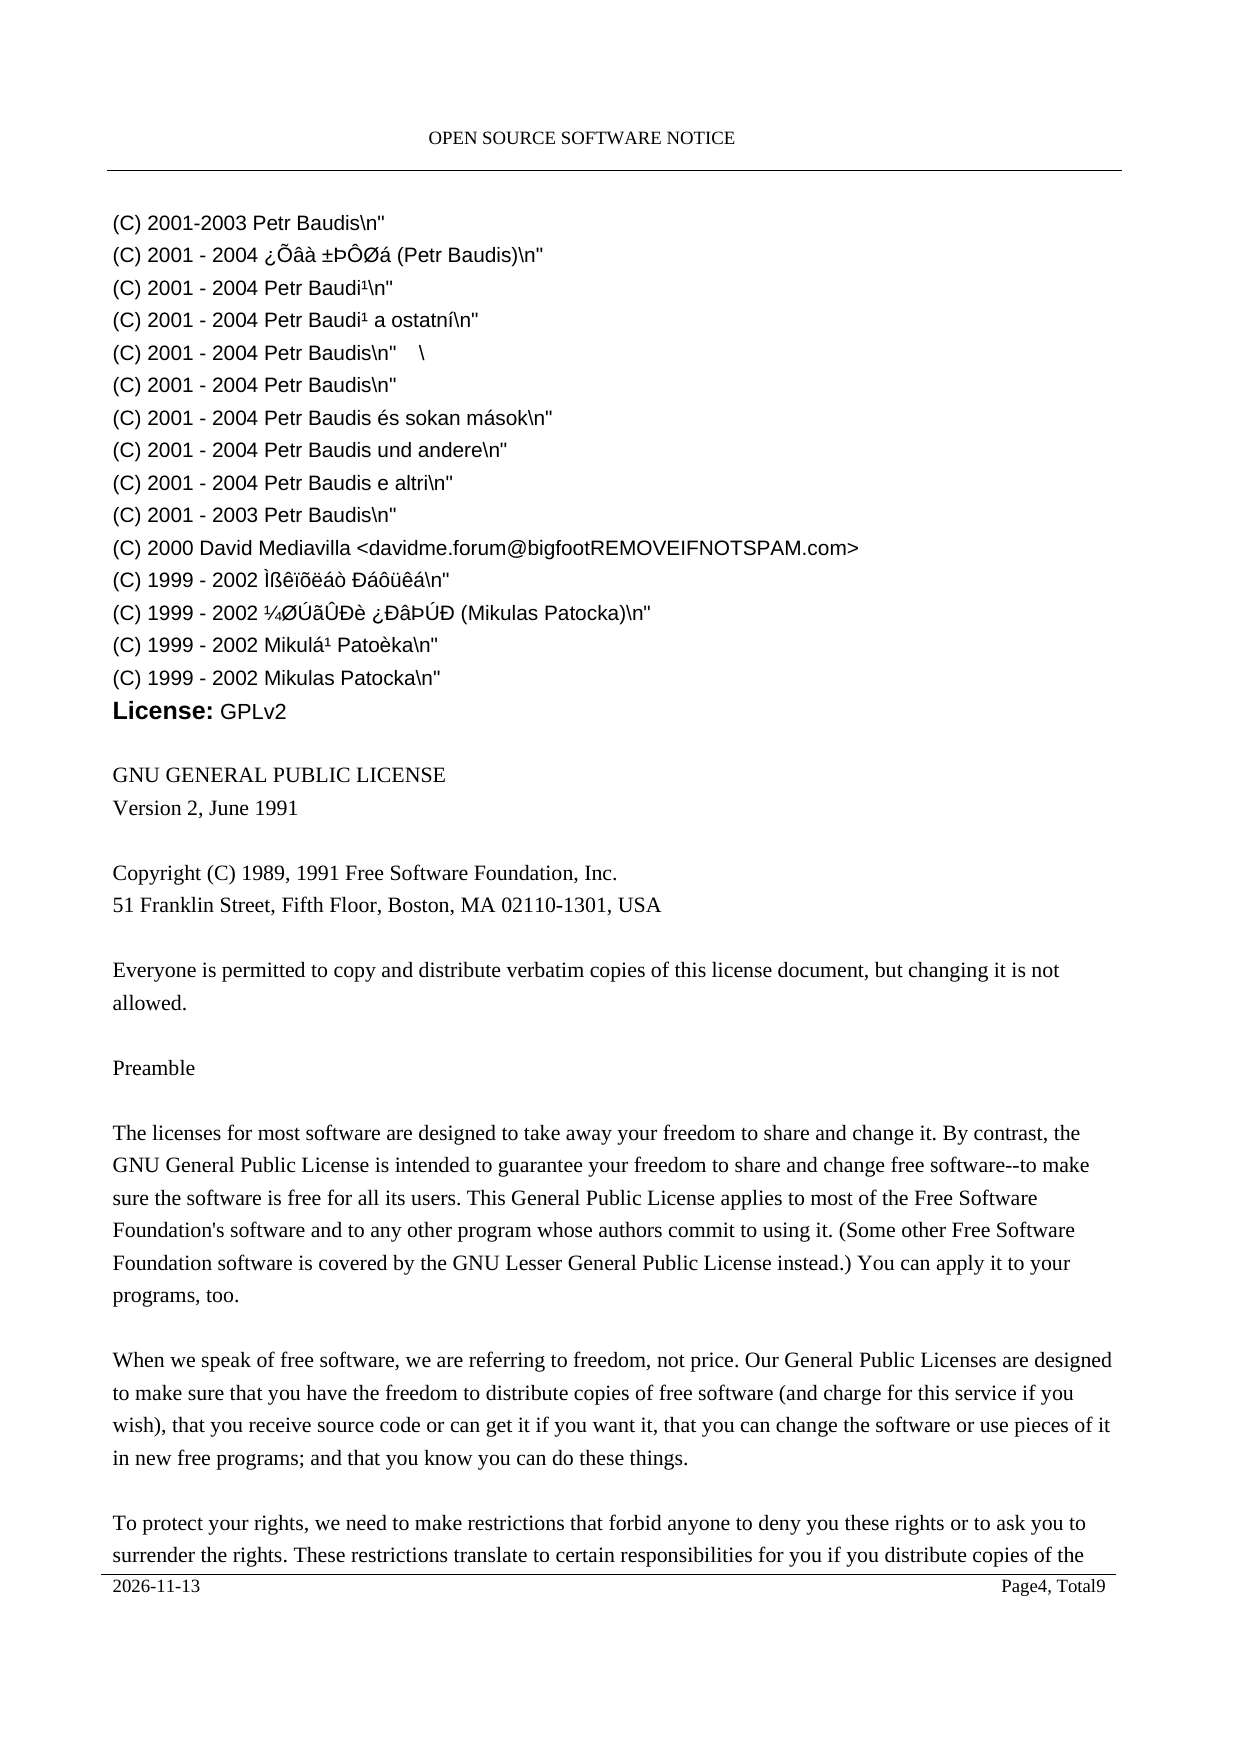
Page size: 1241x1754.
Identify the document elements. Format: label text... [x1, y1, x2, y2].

text (C) 2000 David Mediavilla <davidme.forum@bigfootREMOVEIFNOTSPAM.com> [112, 531, 1128, 564]
text (C) 2001 - 2003 Petr Baudis\n" [112, 499, 1128, 531]
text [112, 694, 1128, 1571]
text (C) 2001 - 2004 Petr Baudis és sokan mások\n" [112, 401, 1128, 434]
text (C) 2001-2003 Petr Baudis\n" [112, 206, 1128, 239]
text (C) 1999 - 2002 Mikulá¹ Patoèka\n" [112, 629, 1128, 661]
text (C) 2001 - 2004 Petr Baudis und andere\n" [112, 434, 1128, 466]
text (C) 2001 - 2004 Petr Baudi¹ a ostatní\n" [112, 304, 1128, 336]
text (C) 2001 - 2004 Petr Baudi¹\n" [112, 271, 1128, 304]
text (C) 1999 - 2002 Ìßêïõëáò Ðáôüêá\n" [112, 564, 1128, 596]
text (C) 2001 - 2004 ¿Õâà ±ÞÔØá (Petr Baudis)\n" [112, 239, 1128, 271]
text (C) 1999 - 2002 Mikulas Patocka\n" [112, 661, 1128, 694]
text (C) 1999 - 2002 ¼ØÚãÛÐè ¿ÐâÞÚÐ (Mikulas Patocka)\n" [112, 596, 1128, 629]
text (C) 2001 - 2004 Petr Baudis\n" [112, 369, 1128, 401]
text (C) 2001 - 2004 Petr Baudis\n" \ [112, 336, 1128, 369]
text (C) 2001 - 2004 Petr Baudis e altri\n" [112, 466, 1128, 499]
